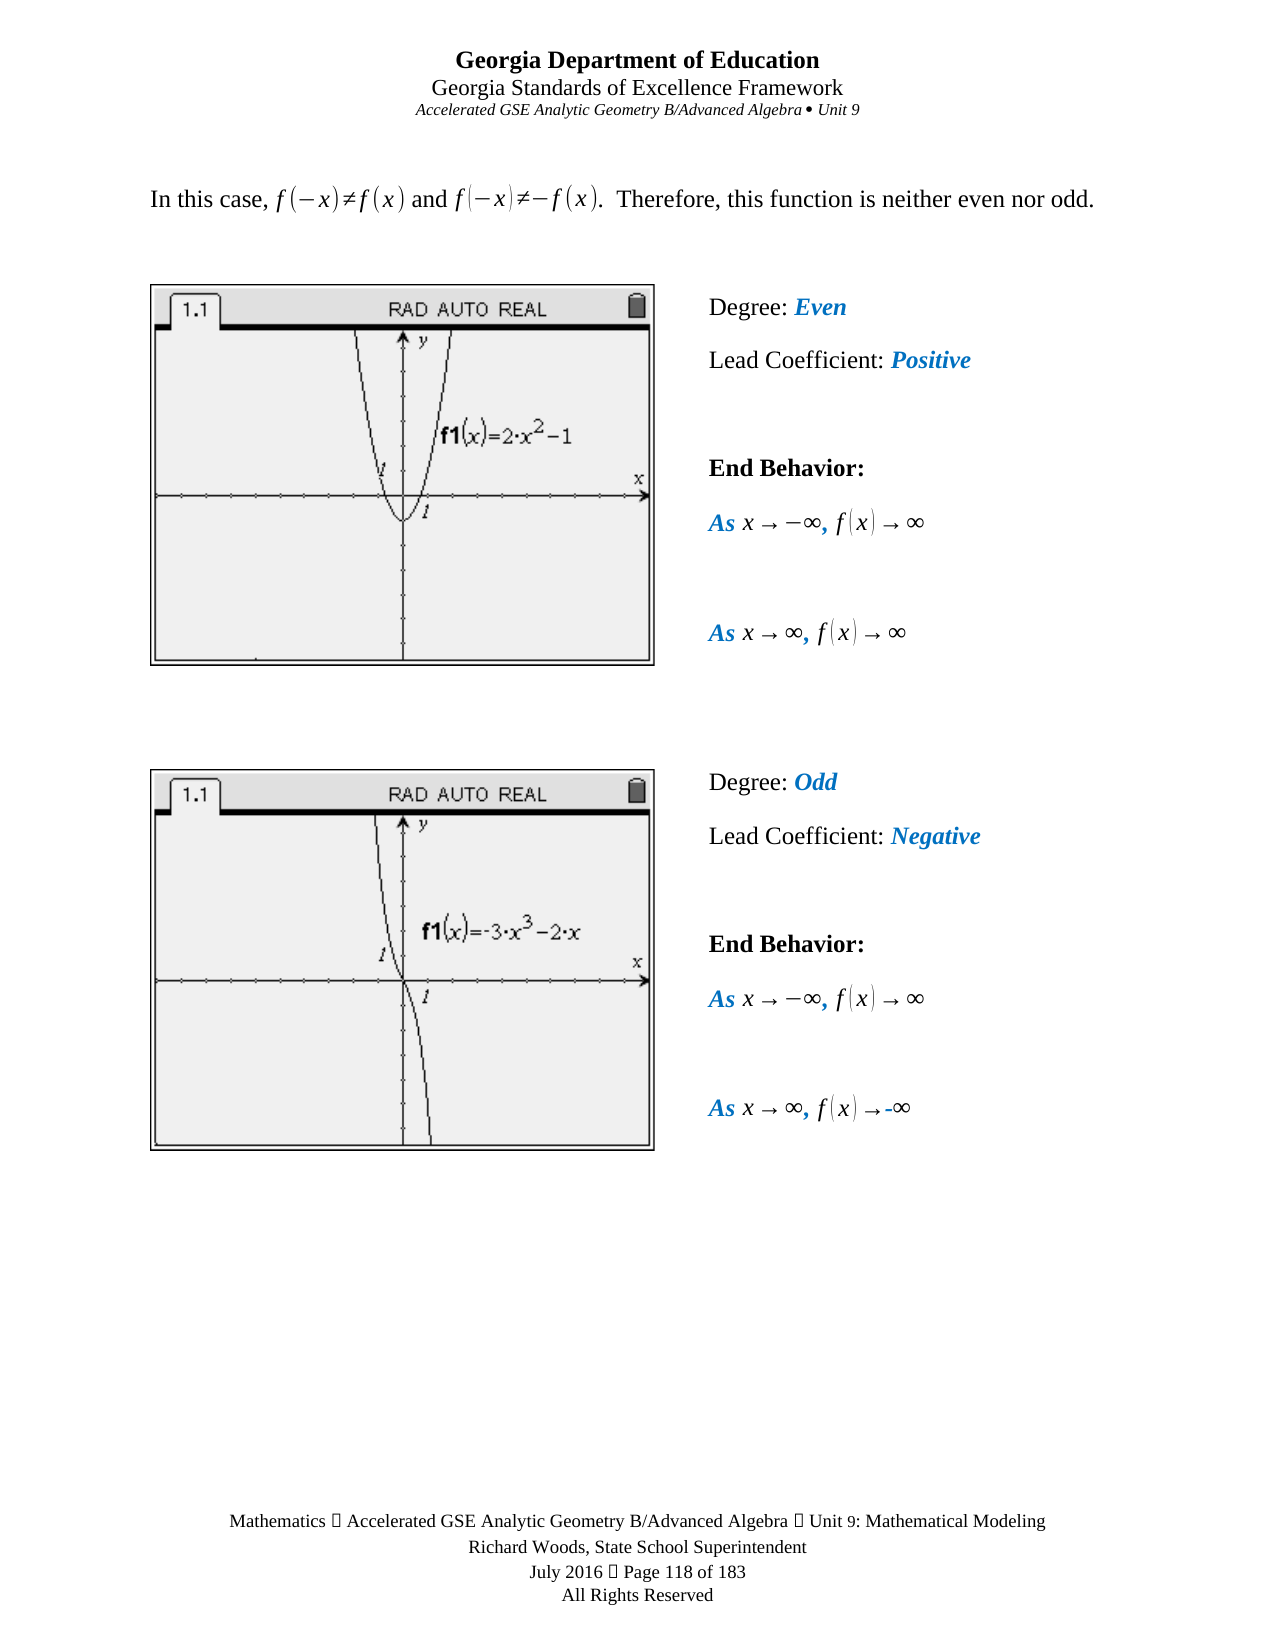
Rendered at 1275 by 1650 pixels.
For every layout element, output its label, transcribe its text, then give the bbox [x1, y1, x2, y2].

text In this case, and . Therefore, this function is neither even nor odd. [150, 183, 1125, 214]
